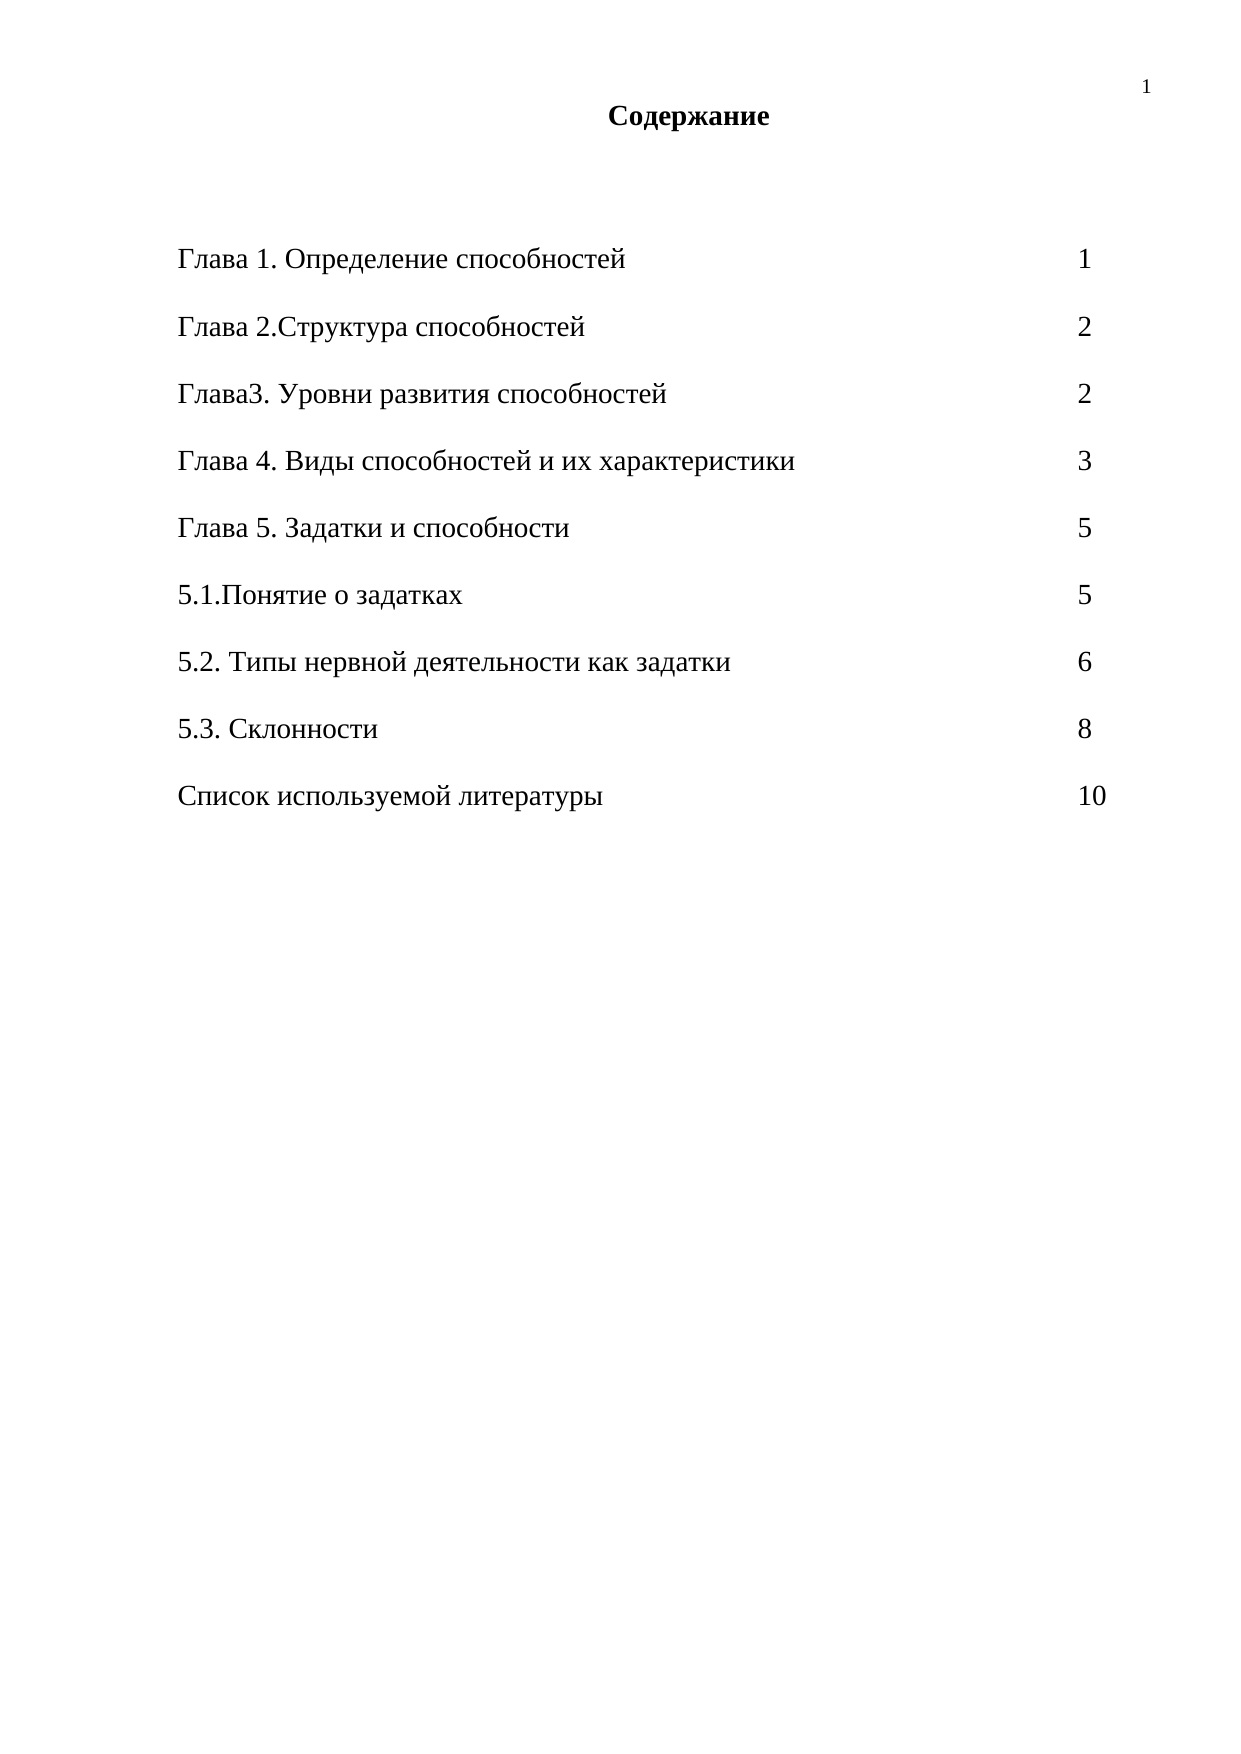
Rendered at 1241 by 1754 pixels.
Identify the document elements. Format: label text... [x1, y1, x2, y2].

text 5.1.Понятие о задатках 5 [177, 577, 1152, 611]
text Глава 2.Структура способностей 2 [177, 309, 1152, 342]
text 5.2. Типы нервной деятельности как задатки 6 [177, 644, 1152, 678]
title Содержание [177, 98, 1152, 131]
subtitle Глава 1. Определение способностей 1 [177, 242, 1152, 275]
text Глава 4. Виды способностей и их характеристики 3 [177, 443, 1152, 476]
text Список используемой литературы 10 [177, 778, 1152, 812]
text 5.3. Склонности 8 [177, 711, 1152, 745]
text Глава 5. Задатки и способности 5 [177, 510, 1152, 543]
text Глава3. Уровни развития способностей 2 [177, 376, 1152, 409]
